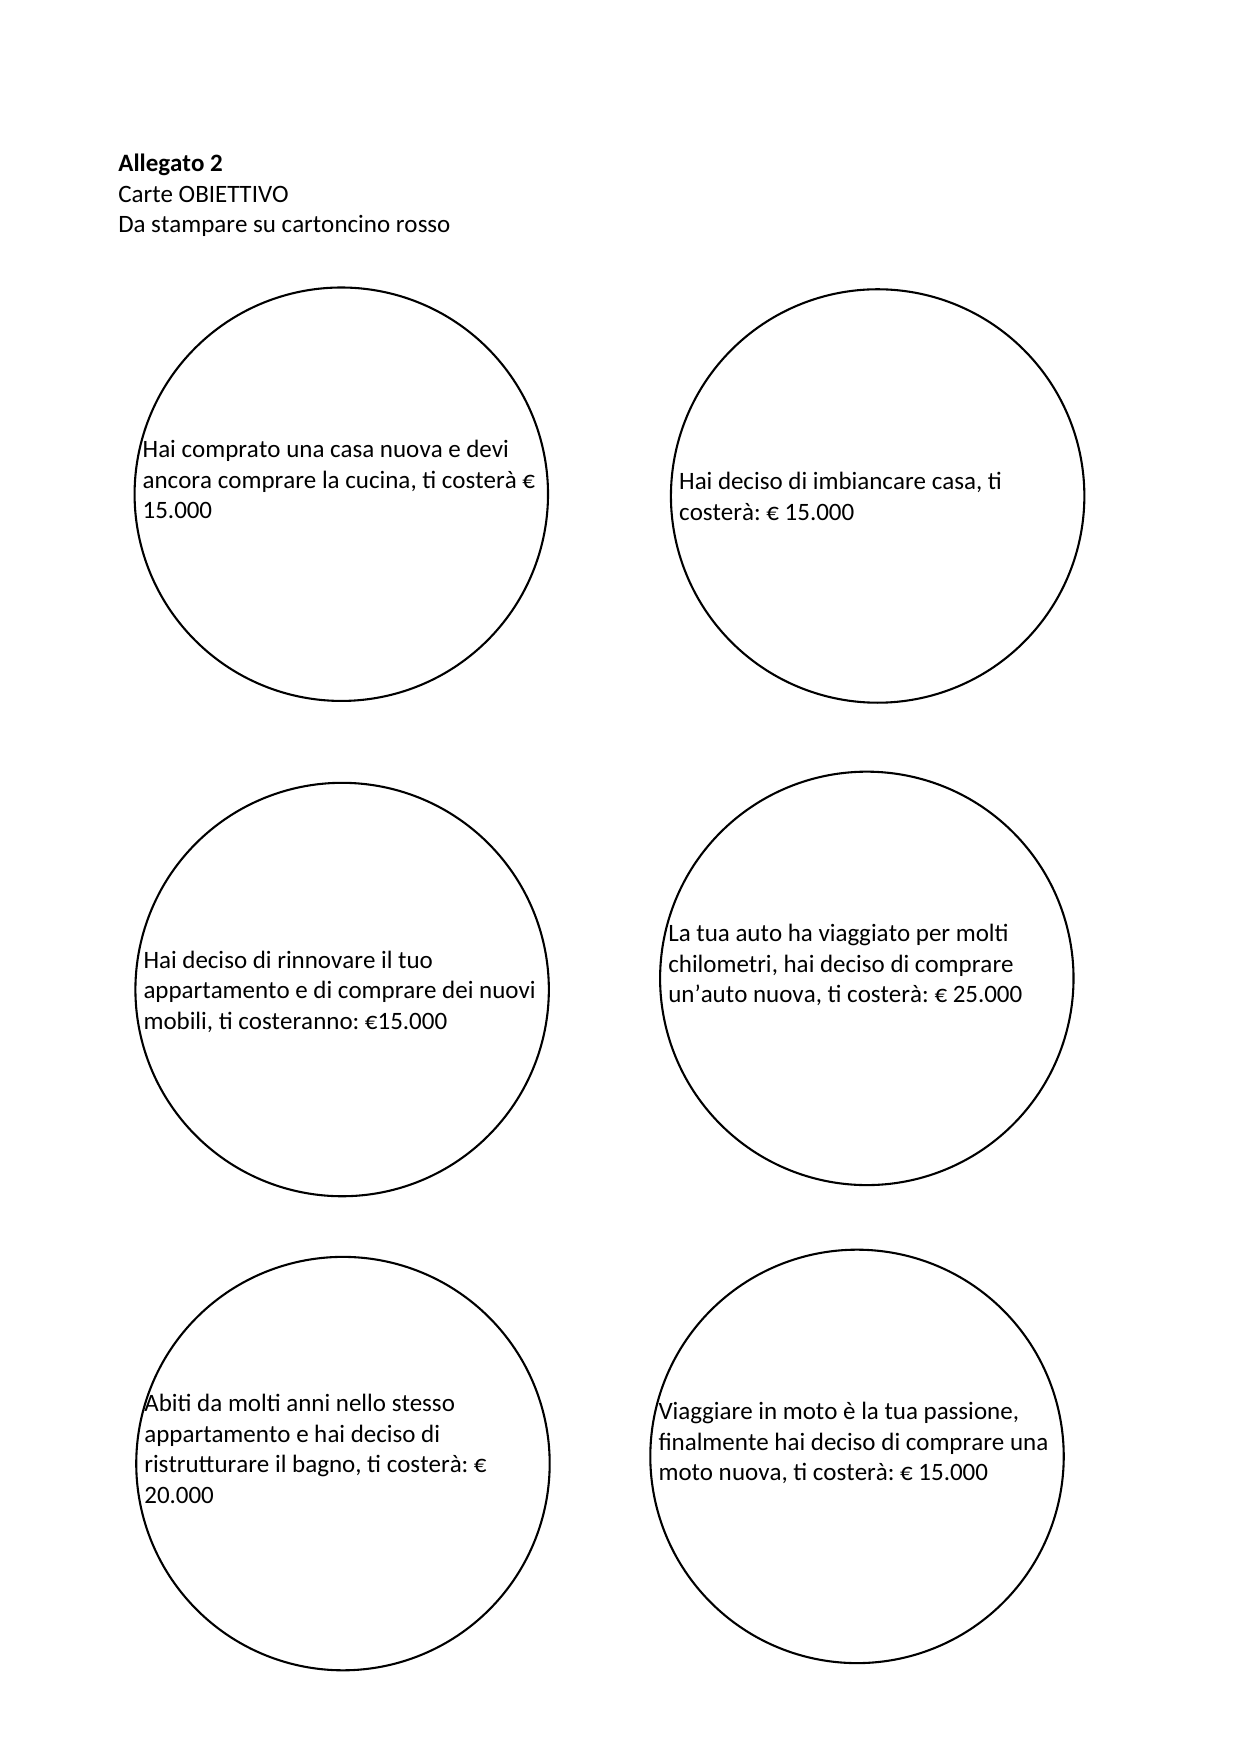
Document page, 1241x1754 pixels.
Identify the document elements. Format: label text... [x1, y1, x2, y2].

text Allegato 2 [118, 148, 1122, 178]
text Carte OBIETTIVO [118, 178, 1122, 209]
text Da stampare su cartoncino rosso [118, 209, 1122, 239]
